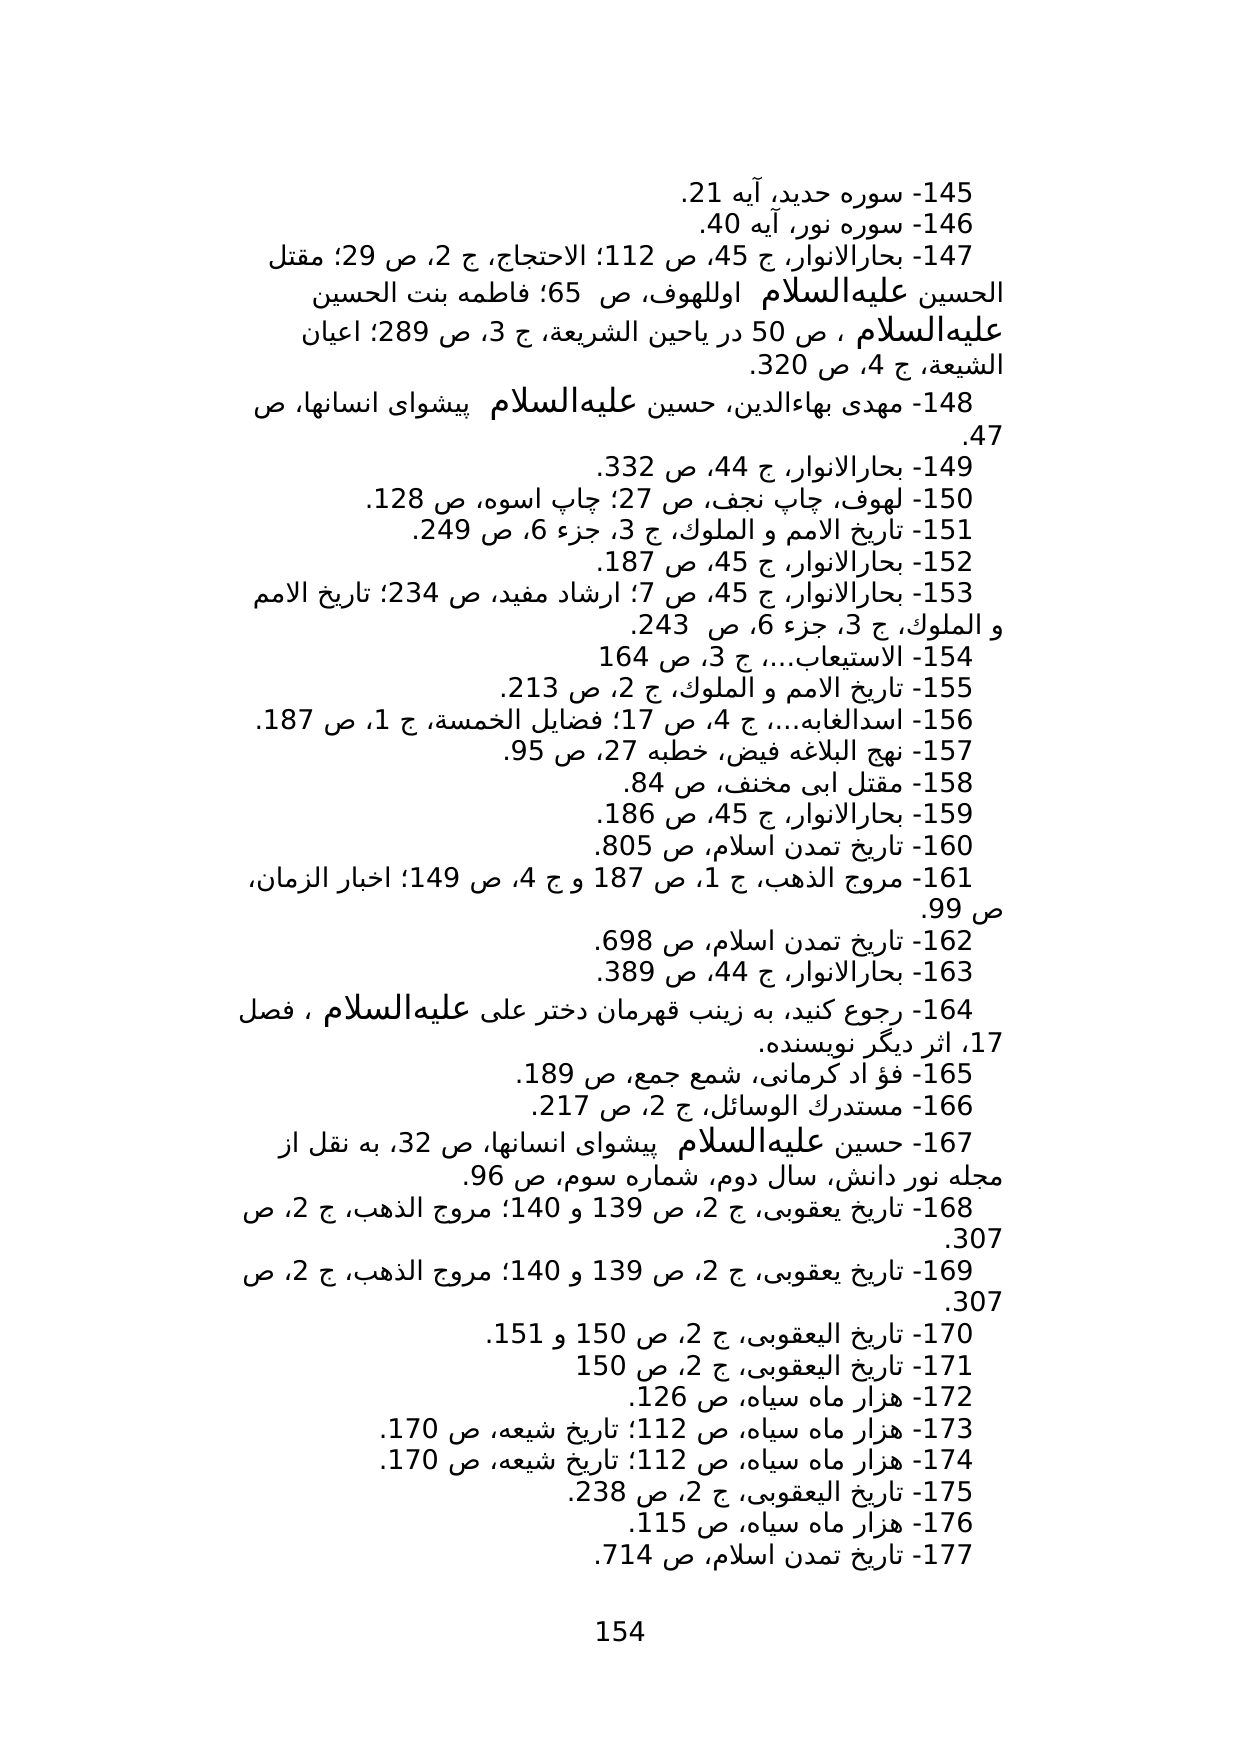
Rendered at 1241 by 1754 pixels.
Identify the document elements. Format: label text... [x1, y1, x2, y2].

text 151- تاريخ الامم و الملوك، ج 3، جزء 6، ص 249. [236, 515, 1004, 546]
text 159- بحارالانوار، ج 45، ص 186. [236, 799, 1004, 830]
text 166- مستدرك الوسائل، ج 2، ص 217. [236, 1090, 1004, 1122]
text 164- رجوع كنيد، به زينب قهرمان دختر على عليه‌السلام ، فصل 17، اثر ديگر نويسنده. [236, 988, 1004, 1058]
text 170- تاريخ اليعقوبى، ج 2، ص 150 و 151. [236, 1318, 1004, 1350]
text 161- مروج الذهب، ج 1، ص 187 و ج 4، ص 149؛ اخبار الزمان، ص 99. [236, 862, 1004, 925]
text 172- هزار ماه سياه، ص 126. [236, 1381, 1004, 1413]
text 169- تاريخ يعقوبى، ج 2، ص 139 و 140؛ مروج الذهب، ج 2، ص 307. [236, 1255, 1004, 1318]
text 162- تاريخ تمدن اسلام، ص 698. [236, 925, 1004, 957]
text 149- بحارالانوار، ج 44، ص 332. [236, 452, 1004, 483]
text 154- الاستيعاب...، ج 3، ص 164 [236, 641, 1004, 672]
text 174- هزار ماه سياه، ص 112؛ تاريخ شيعه، ص 170. [236, 1444, 1004, 1476]
text 176- هزار ماه سياه، ص 115. [236, 1508, 1004, 1539]
text 152- بحارالانوار، ج 45، ص 187. [236, 546, 1004, 578]
text 146- سوره نور، آيه 40. [236, 209, 1004, 240]
text 167- حسين عليه‌السلام پيشواى انسانها، ص 32، به نقل از مجله نور دانش، سال دوم، شماره سوم، ص 96. [236, 1122, 1004, 1192]
text 177- تاريخ تمدن اسلام، ص 714. [236, 1539, 1004, 1571]
text 158- مقتل ابى مخنف، ص 84. [236, 767, 1004, 799]
text 165- فؤ اد كرمانى، شمع جمع، ص 189. [236, 1058, 1004, 1090]
text 153- بحارالانوار، ج 45، ص 7؛ ارشاد مفيد، ص 234؛ تاريخ الامم و الملوك، ج 3، جزء 6، ص ‍ 243. [236, 578, 1004, 641]
text 168- تاريخ يعقوبى، ج 2، ص 139 و 140؛ مروج الذهب، ج 2، ص 307. [236, 1192, 1004, 1255]
text 175- تاريخ اليعقوبى، ج 2، ص 238. [236, 1476, 1004, 1508]
text 157- نهج البلاغه فيض، خطبه 27، ص 95. [236, 736, 1004, 767]
text 147- بحارالانوار، ج 45، ص 112؛ الاحتجاج، ج 2، ص 29؛ مقتل الحسين عليه‌السلام اوللهوف، ص ‍ 65؛ فاطمه بنت الحسين عليه‌السلام ، ص 50 در ياحين الشريعة، ج 3، ص 289؛ اعيان الشيعة، ج 4، ص 320. [236, 240, 1004, 381]
text 160- تاريخ تمدن اسلام، ص 805. [236, 830, 1004, 862]
text 171- تاريخ اليعقوبى، ج 2، ص 150 [236, 1350, 1004, 1381]
text 145- سوره حديد، آيه 21. [236, 177, 1004, 209]
text 148- مهدى بهاءالدين، حسين عليه‌السلام پيشواى انسانها، ص 47. [236, 381, 1004, 452]
text 150- لهوف، چاپ نجف، ص 27؛ چاپ اسوه، ص 128. [236, 483, 1004, 515]
text 156- اسدالغابه...، ج 4، ص 17؛ فضايل الخمسة، ج 1، ص 187. [236, 704, 1004, 736]
text 155- تاريخ الامم و الملوك، ج 2، ص 213. [236, 672, 1004, 704]
text 173- هزار ماه سياه، ص 112؛ تاريخ شيعه، ص 170. [236, 1413, 1004, 1444]
text 163- بحارالانوار، ج 44، ص 389. [236, 957, 1004, 988]
